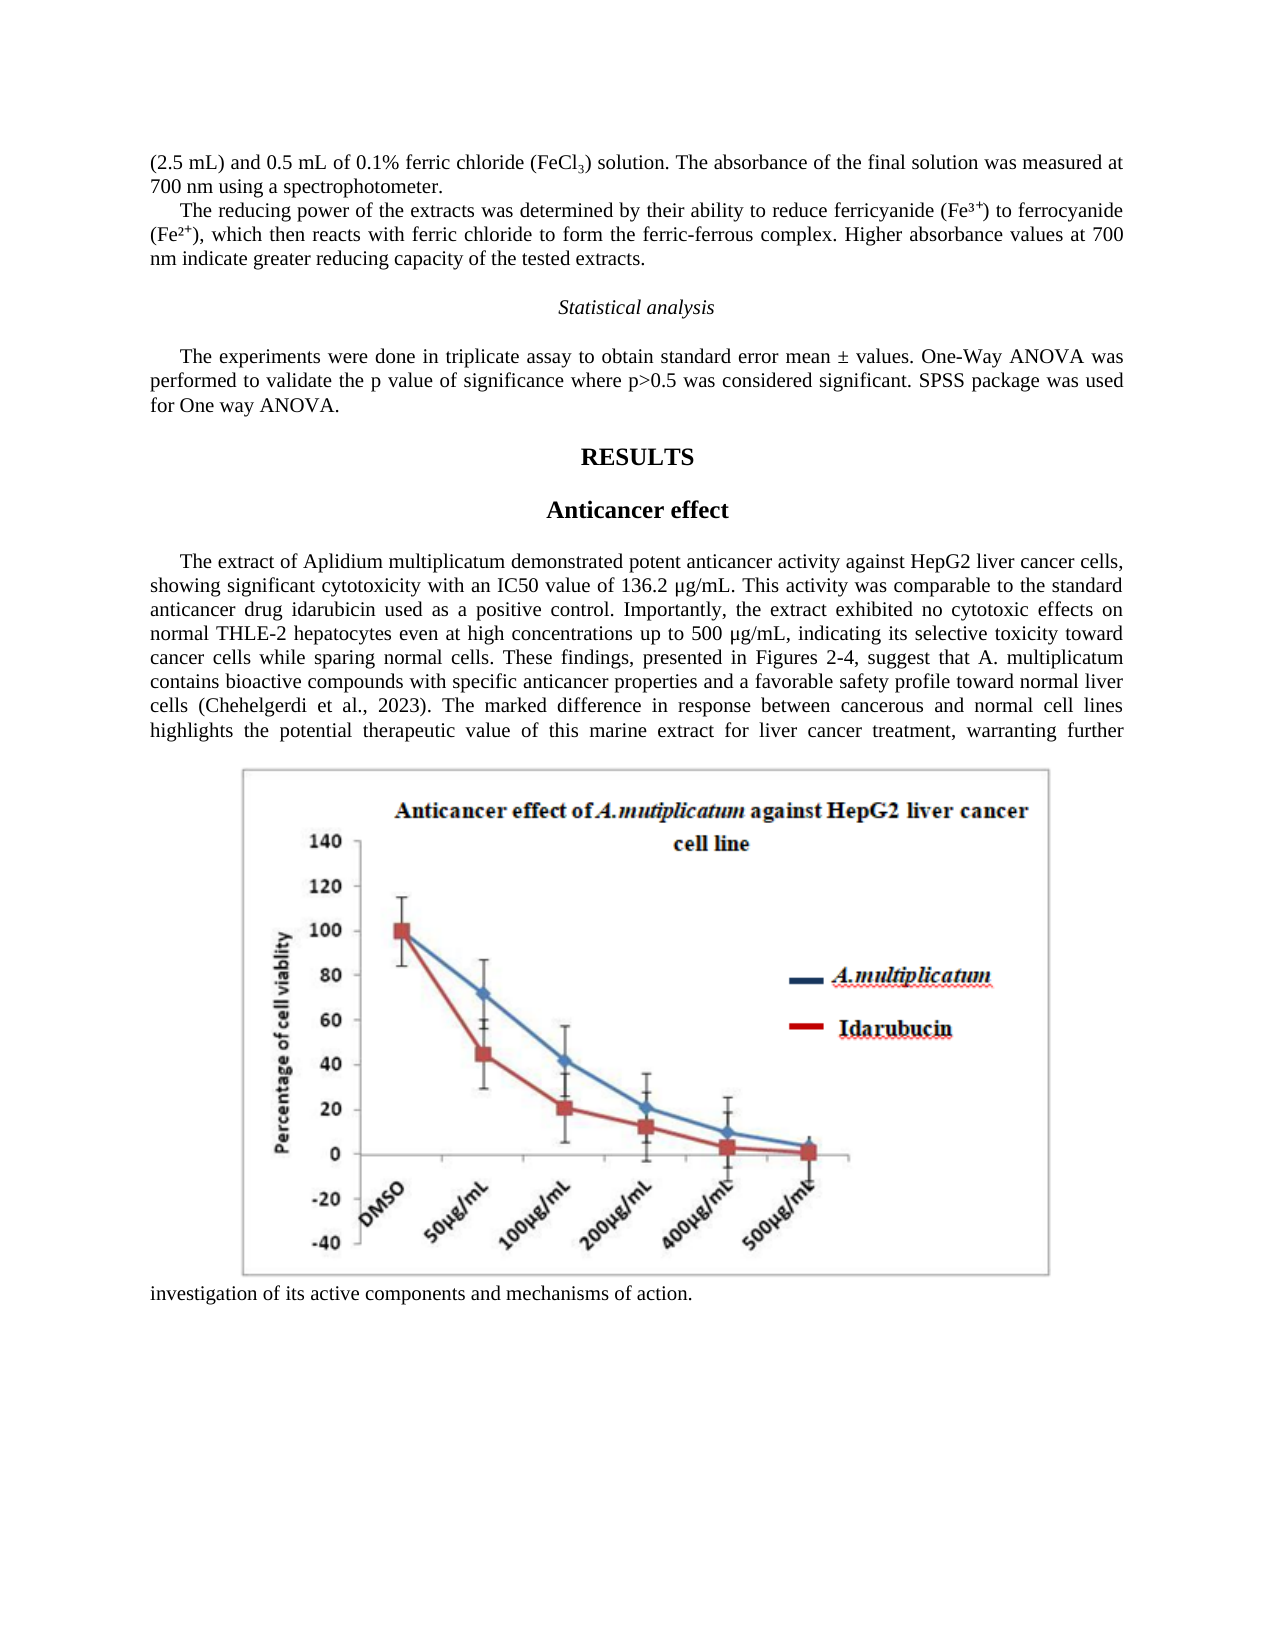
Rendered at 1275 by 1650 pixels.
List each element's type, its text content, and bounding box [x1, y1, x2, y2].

subtitle Anticancer effect [150, 495, 1125, 524]
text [150, 150, 1125, 198]
text The reducing power of the extracts was determined by their ability to reduce ferricyanide (Fe³⁺) to ferrocyanide (Fe²⁺), which then reacts with ferric chloride to form the ferric-ferrous complex. Higher absorbance values at 700 nm indicate greater reducing capacity of the tested extracts. [150, 198, 1125, 270]
subtitle Statistical analysis [150, 295, 1125, 319]
picture [236, 765, 1062, 1282]
subtitle Results [150, 442, 1125, 470]
text The experiments were done in triplicate assay to obtain standard error mean ± values. One-Way ANOVA was performed to validate the p value of significance where p>0.5 was considered significant. SPSS package was used for One way ANOVA. [150, 344, 1125, 417]
